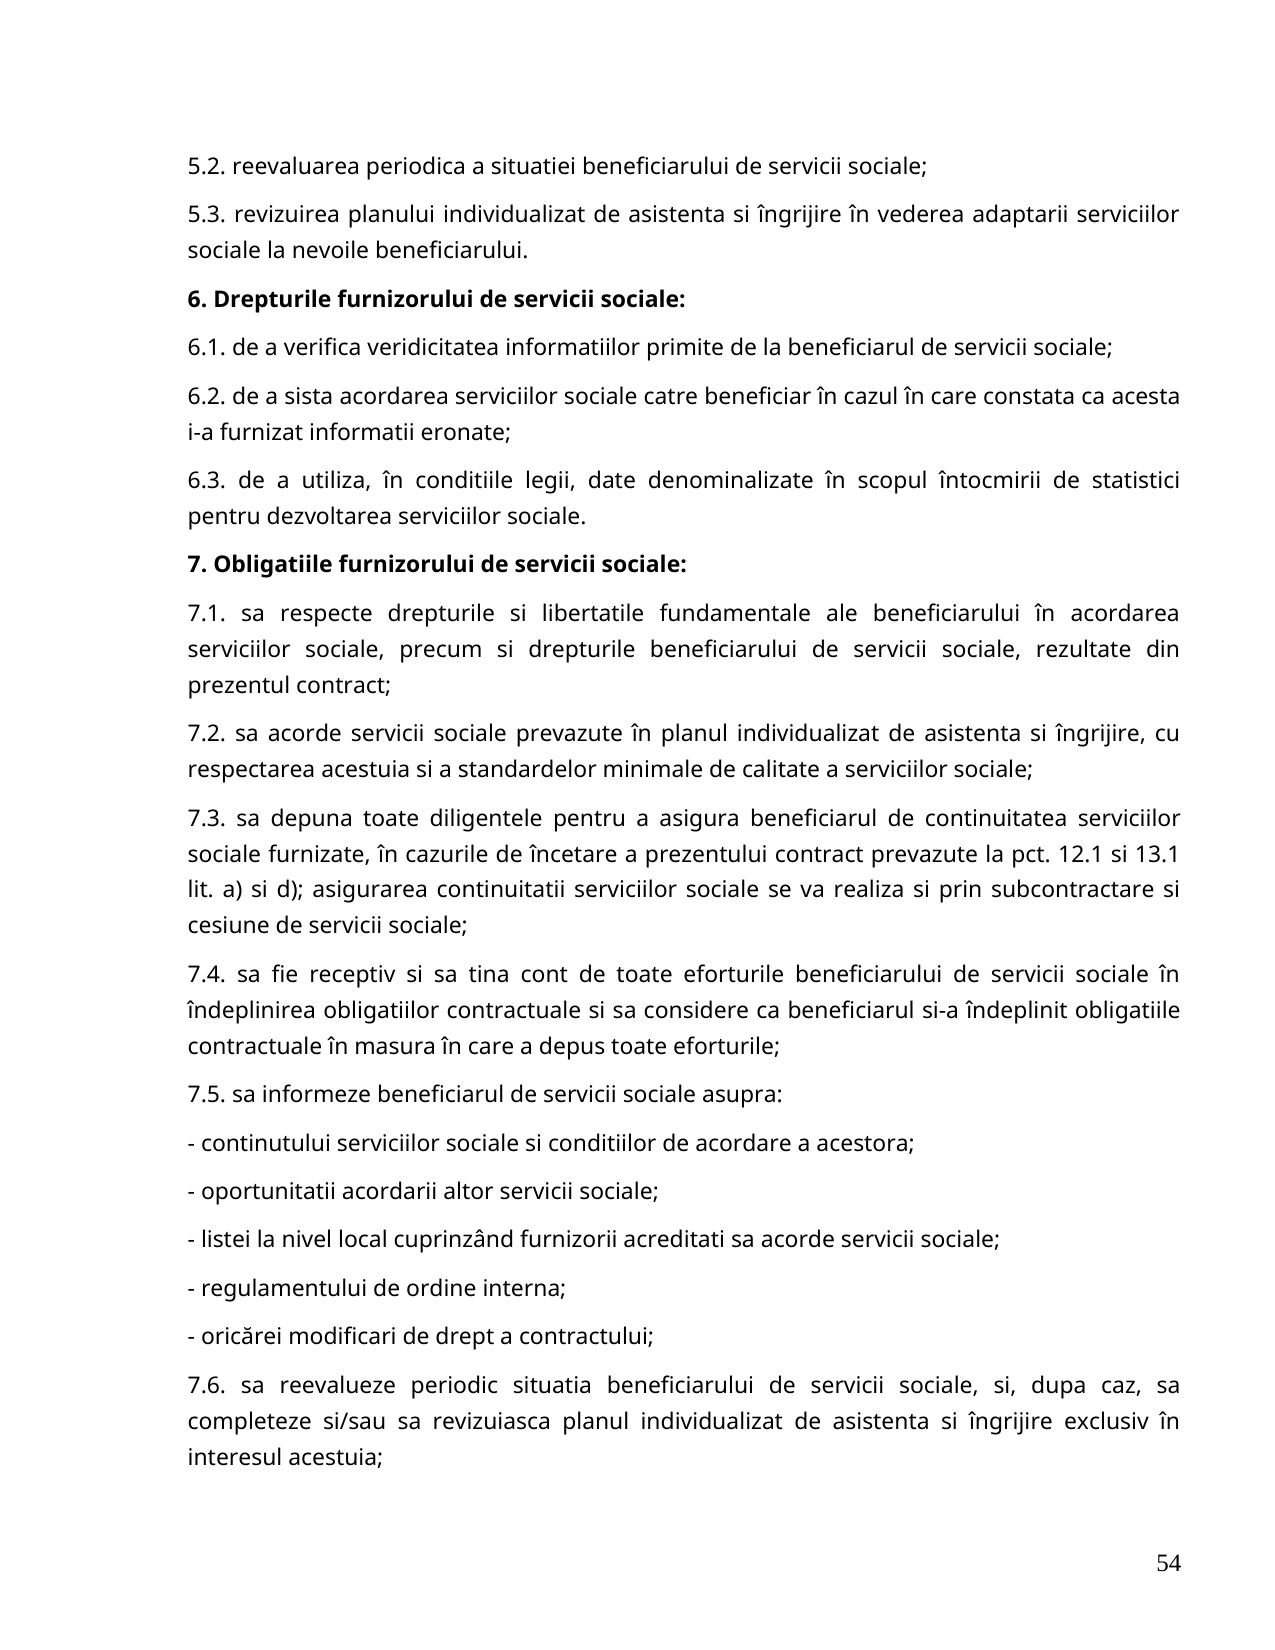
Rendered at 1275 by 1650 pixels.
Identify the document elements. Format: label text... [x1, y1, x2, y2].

text 6.1. de a verifica veridicitatea informatiilor primite de la beneficiarul de servicii sociale; [187, 331, 1181, 362]
text - listei la nivel local cuprinzând furnizorii acreditati sa acorde servicii sociale; [187, 1223, 1181, 1255]
text 7.1. sa respecte drepturile si libertatile fundamentale ale beneficiarului în acordarea serviciilor sociale, precum si drepturile beneficiarului de servicii sociale, rezultate din prezentul contract; [187, 597, 1181, 700]
text 6.3. de a utiliza, în conditiile legii, date denominalizate în scopul întocmirii de statistici pentru dezvoltarea serviciilor sociale. [187, 464, 1181, 531]
text 7.5. sa informeze beneficiarul de servicii sociale asupra: [187, 1078, 1181, 1109]
text 7. Obligatiile furnizorului de servicii sociale: [187, 548, 1181, 580]
text 6.2. de a sista acordarea serviciilor sociale catre beneficiar în cazul în care constata ca acesta i-a furnizat informatii eronate; [187, 380, 1181, 447]
text 7.3. sa depuna toate diligentele pentru a asigura beneficiarul de continuitatea serviciilor sociale furnizate, în cazurile de încetare a prezentului contract prevazute la pct. 12.1 si 13.1 lit. a) si d); asigurarea continuitatii serviciilor sociale se va realiza si prin subcontractare si cesiune de servicii sociale; [187, 802, 1181, 941]
text 7.2. sa acorde servicii sociale prevazute în planul individualizat de asistenta si îngrijire, cu respectarea acestuia si a standardelor minimale de calitate a serviciilor sociale; [187, 717, 1181, 784]
text 6. Drepturile furnizorului de servicii sociale: [187, 283, 1181, 314]
text - oricărei modificari de drept a contractului; [187, 1320, 1181, 1352]
text 5.2. reevaluarea periodica a situatiei beneficiarului de servicii sociale; [187, 150, 1181, 181]
text 7.4. sa fie receptiv si sa tina cont de toate eforturile beneficiarului de servicii sociale în îndeplinirea obligatiilor contractuale si sa considere ca beneficiarul si-a îndeplinit obligatiile contractuale în masura în care a depus toate eforturile; [187, 958, 1181, 1061]
text - continutului serviciilor sociale si conditiilor de acordare a acestora; [187, 1127, 1181, 1158]
text - regulamentului de ordine interna; [187, 1272, 1181, 1303]
text - oportunitatii acordarii altor servicii sociale; [187, 1175, 1181, 1206]
text 5.3. revizuirea planului individualizat de asistenta si îngrijire în vederea adaptarii serviciilor sociale la nevoile beneficiarului. [187, 198, 1181, 266]
text 7.6. sa reevalueze periodic situatia beneficiarului de servicii sociale, si, dupa caz, sa completeze si/sau sa revizuiasca planul individualizat de asistenta si îngrijire exclusiv în interesul acestuia; [187, 1369, 1181, 1472]
